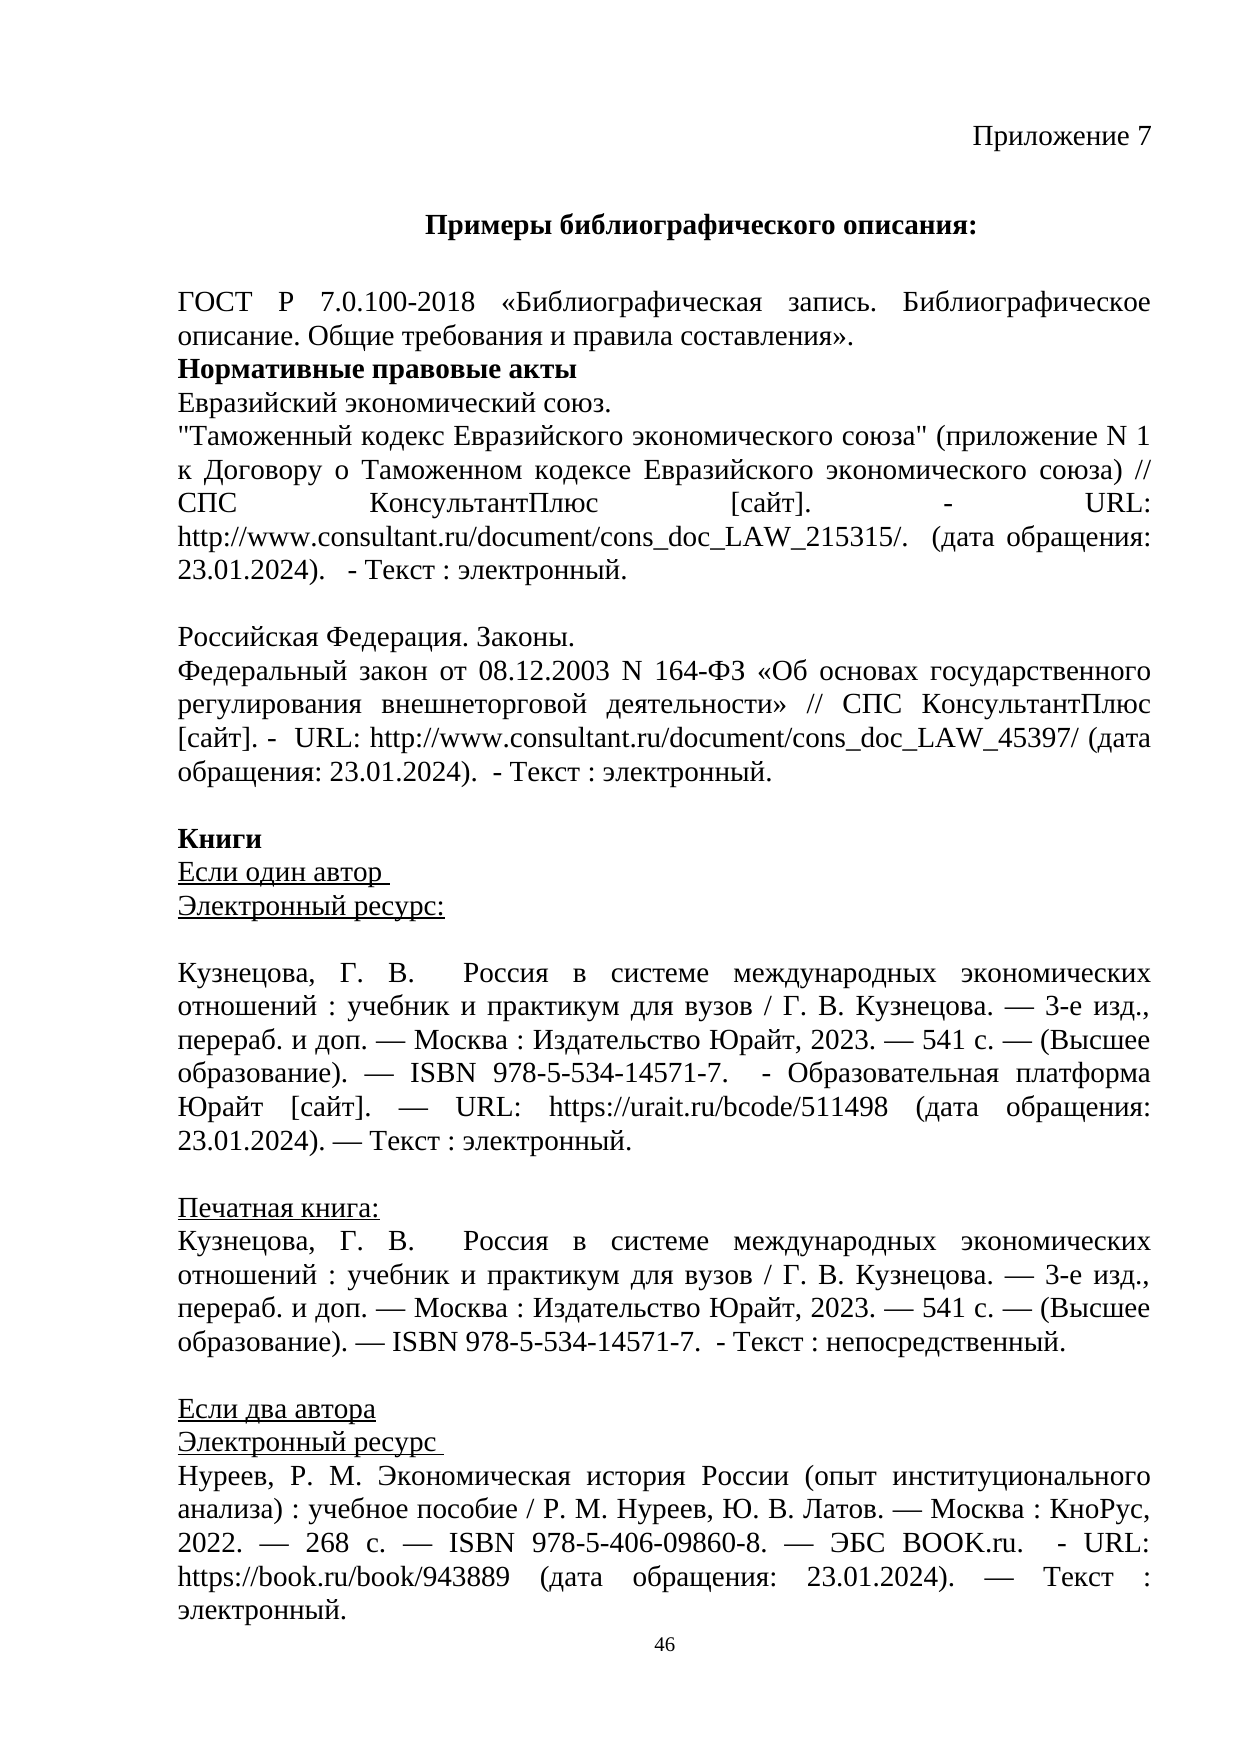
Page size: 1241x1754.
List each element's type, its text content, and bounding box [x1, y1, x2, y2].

text Приложение 7 [177, 118, 1152, 152]
text Российская Федерация. Законы. [177, 619, 1152, 653]
text Если один автор [177, 854, 1152, 888]
text Если два автора [177, 1391, 1152, 1424]
text Электронный ресурс: [177, 888, 1152, 921]
text "Таможенный кодекс Евразийского экономического союза" (приложение N 1 к Договору о Таможенном кодексе Евразийского экономического союза) // СПС КонсультантПлюс [сайт]. - URL: http://www.consultant.ru/document/cons_doc_LAW_215315/. (дата обращения: 23.01.2024). - Текст : электронный. [177, 418, 1152, 586]
text Кузнецова, Г. В. Россия в системе международных экономических отношений : учебник и практикум для вузов / Г. В. Кузнецова. — 3-е изд., перераб. и доп. — Москва : Издательство Юрайт, 2023. — 541 с. — (Высшее образование). — ISBN 978-5-534-14571-7. - Текст : непосредственный. [177, 1223, 1152, 1357]
text Нуреев, Р. М. Экономическая история России (опыт институционального анализа) : учебное пособие / Р. М. Нуреев, Ю. В. Латов. — Москва : КноРус, 2022. — 268 с. — ISBN 978-5-406-09860-8. — ЭБС BOOK.ru. - URL: https://book.ru/book/943889 (дата обращения: 23.01.2024). — Текст : электронный. [177, 1458, 1152, 1626]
text Книги [177, 821, 1152, 854]
text Федеральный закон от 08.12.2003 N 164-ФЗ «Об основах государственного регулирования внешнеторговой деятельности» // СПС КонсультантПлюс [сайт]. - URL: http://www.consultant.ru/document/cons_doc_LAW_45397/ (дата обращения: 23.01.2024). - Текст : электронный. [177, 653, 1152, 787]
text ГОСТ Р 7.0.100-2018 «Библиографическая запись. Библиографическое описание. Общие требования и правила составления». [177, 284, 1152, 351]
text Нормативные правовые акты [177, 351, 1152, 385]
text Электронный ресурс [177, 1424, 1152, 1458]
text Евразийский экономический союз. [177, 385, 1152, 418]
text Кузнецова, Г. В. Россия в системе международных экономических отношений : учебник и практикум для вузов / Г. В. Кузнецова. — 3-е изд., перераб. и доп. — Москва : Издательство Юрайт, 2023. — 541 с. — (Высшее образование). — ISBN 978-5-534-14571-7. - Образовательная платформа Юрайт [сайт]. — URL: https://urait.ru/bcode/511498 (дата обращения: 23.01.2024). — Текст : электронный. [177, 955, 1152, 1156]
text Примеры библиографического описания: [177, 207, 1152, 241]
text Печатная книга: [177, 1190, 1152, 1223]
